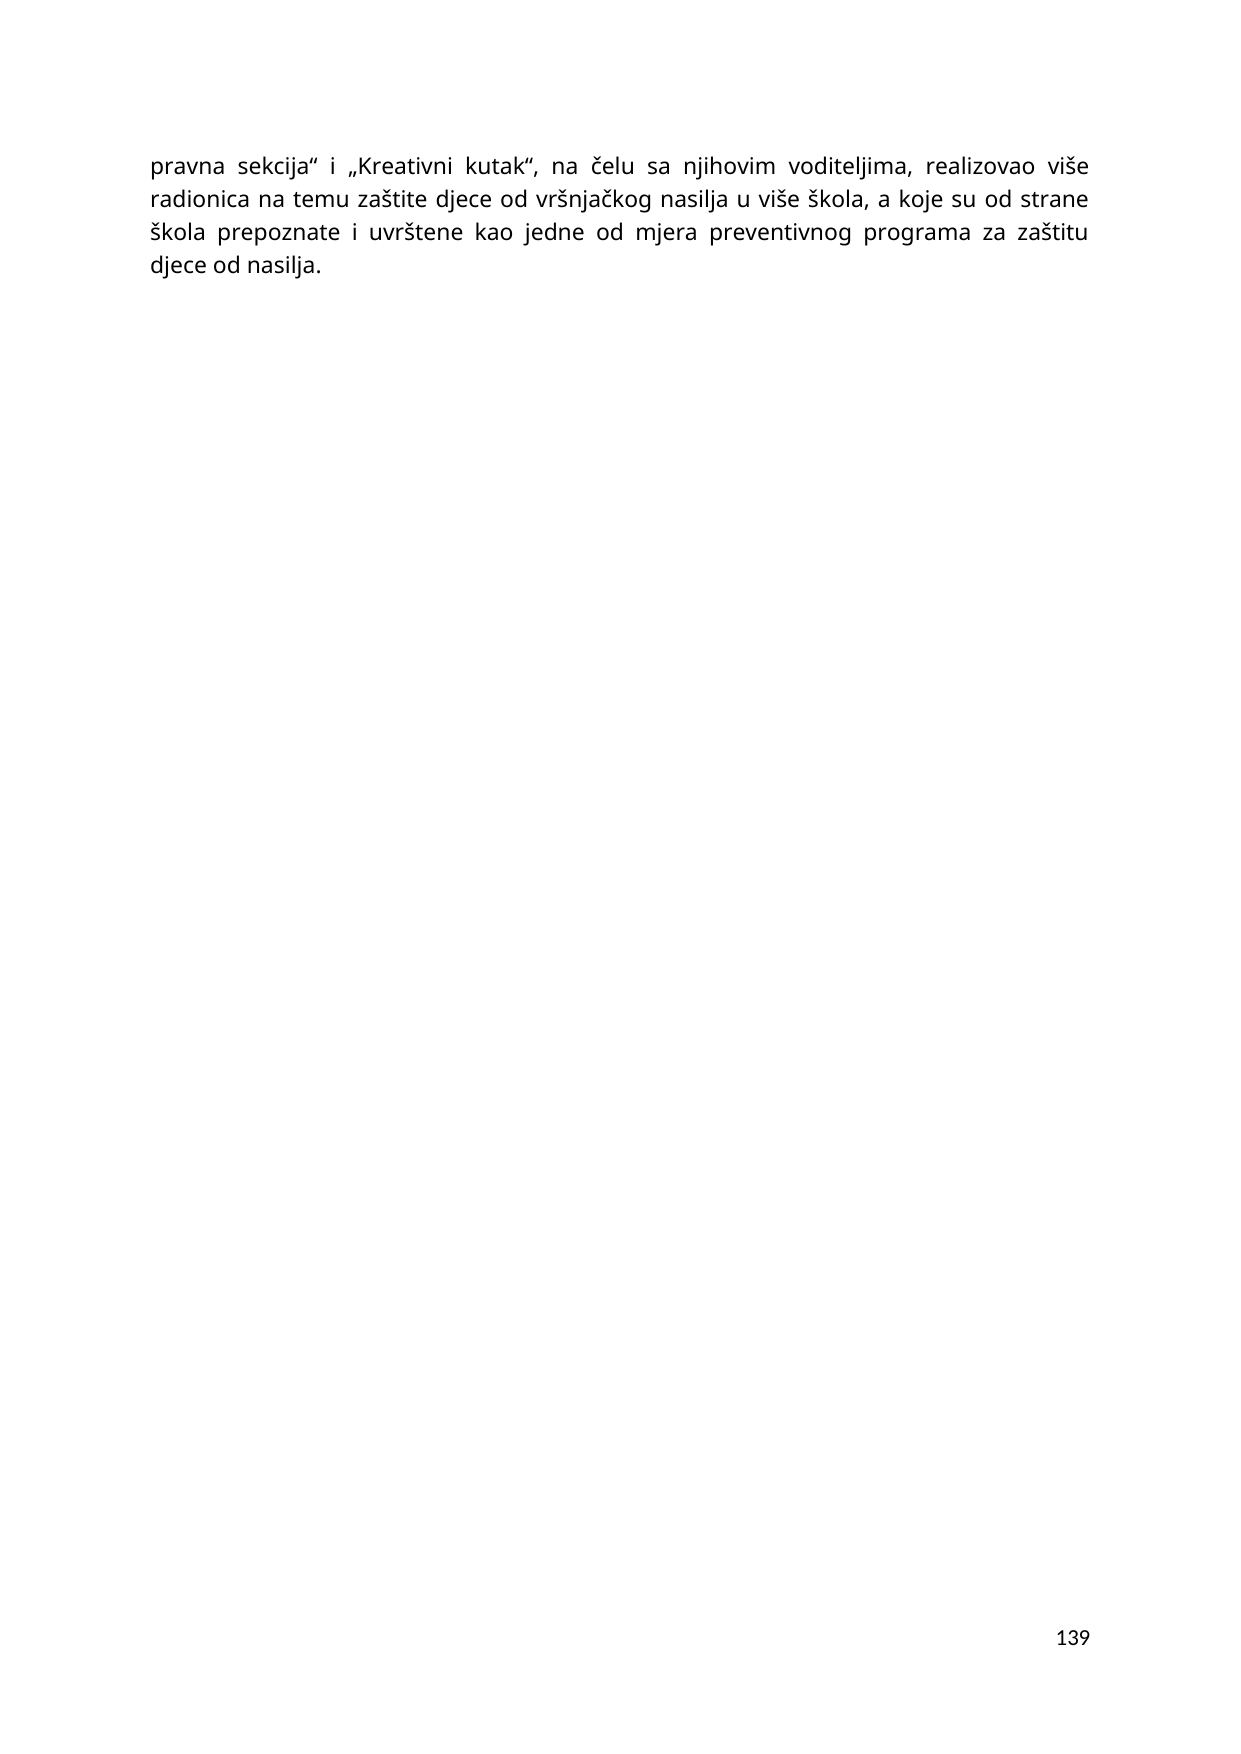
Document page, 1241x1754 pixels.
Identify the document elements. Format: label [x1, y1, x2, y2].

text [150, 150, 1090, 281]
